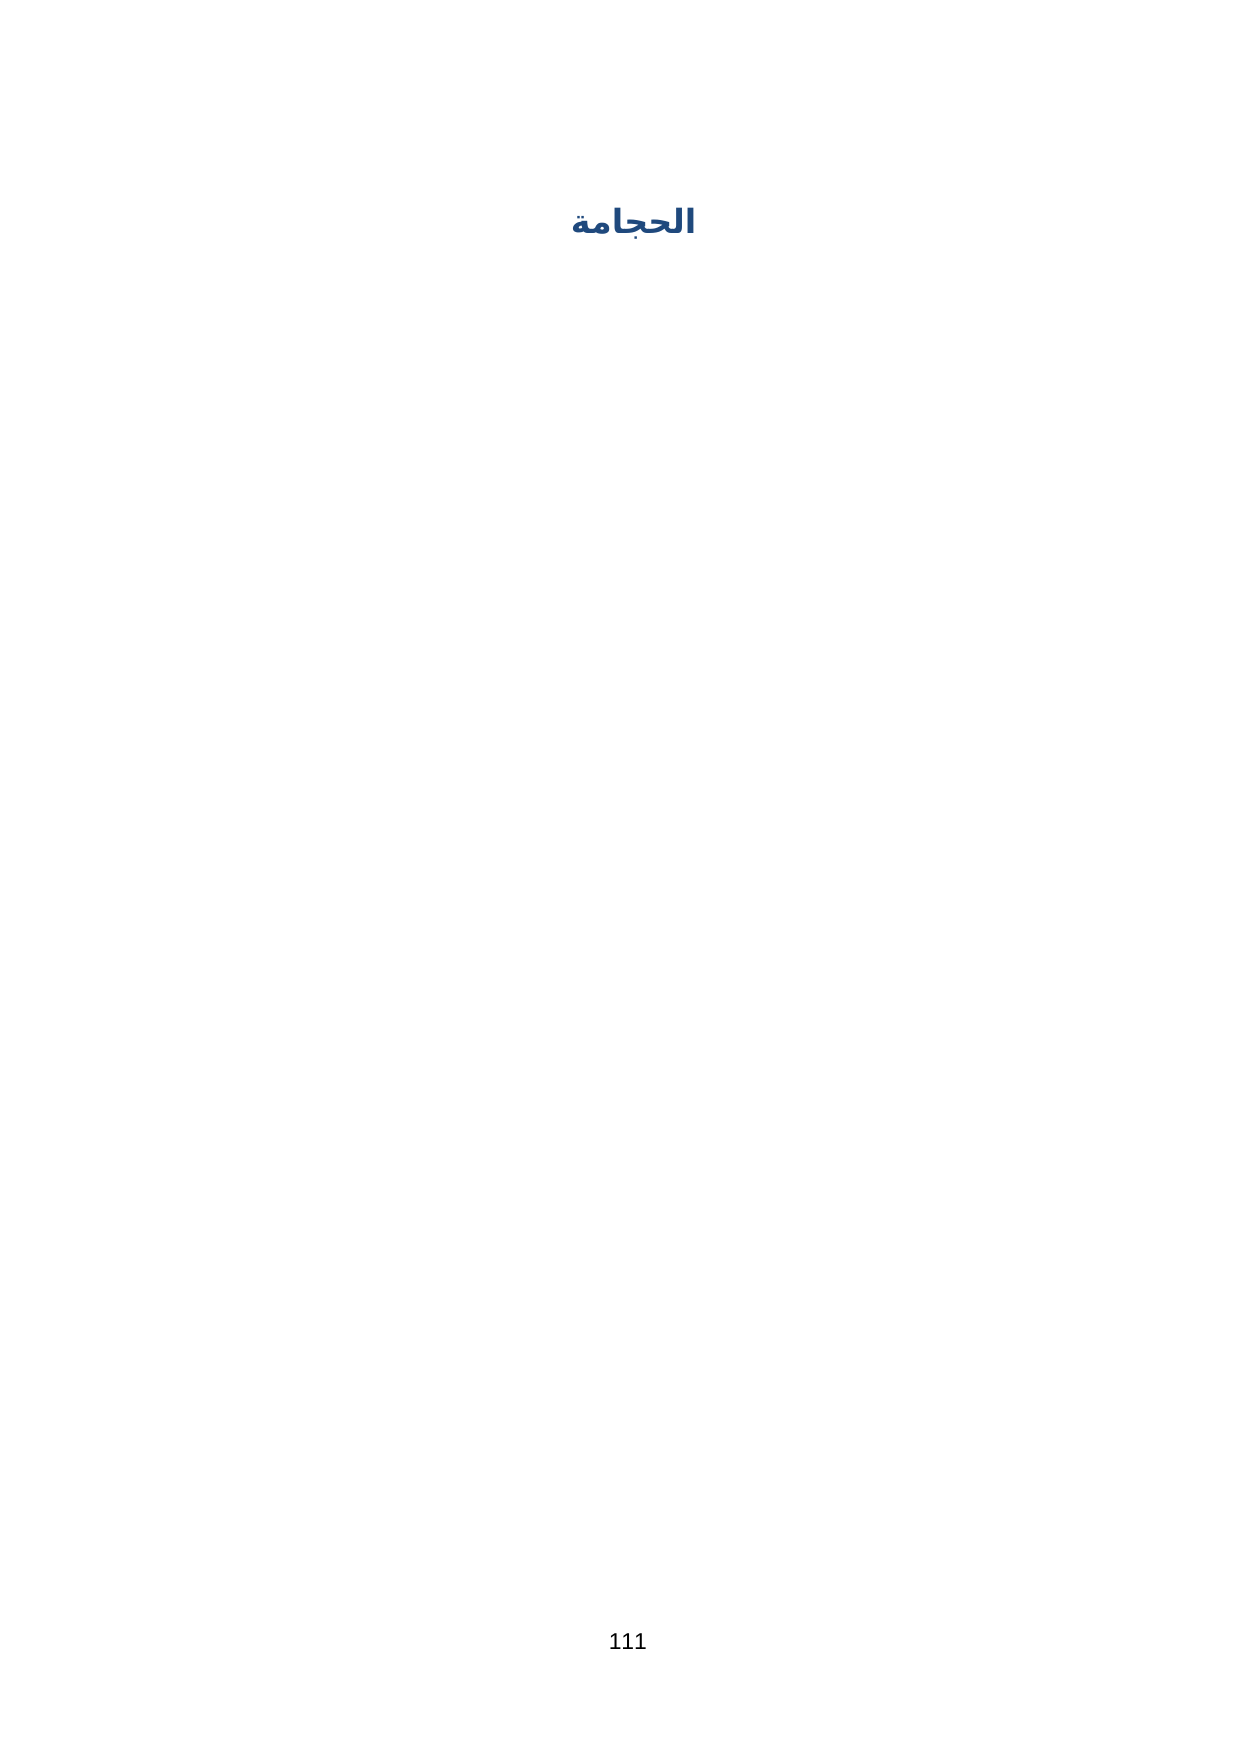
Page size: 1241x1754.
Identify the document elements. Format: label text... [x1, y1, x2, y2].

subtitle الحجامة [222, 202, 1033, 241]
